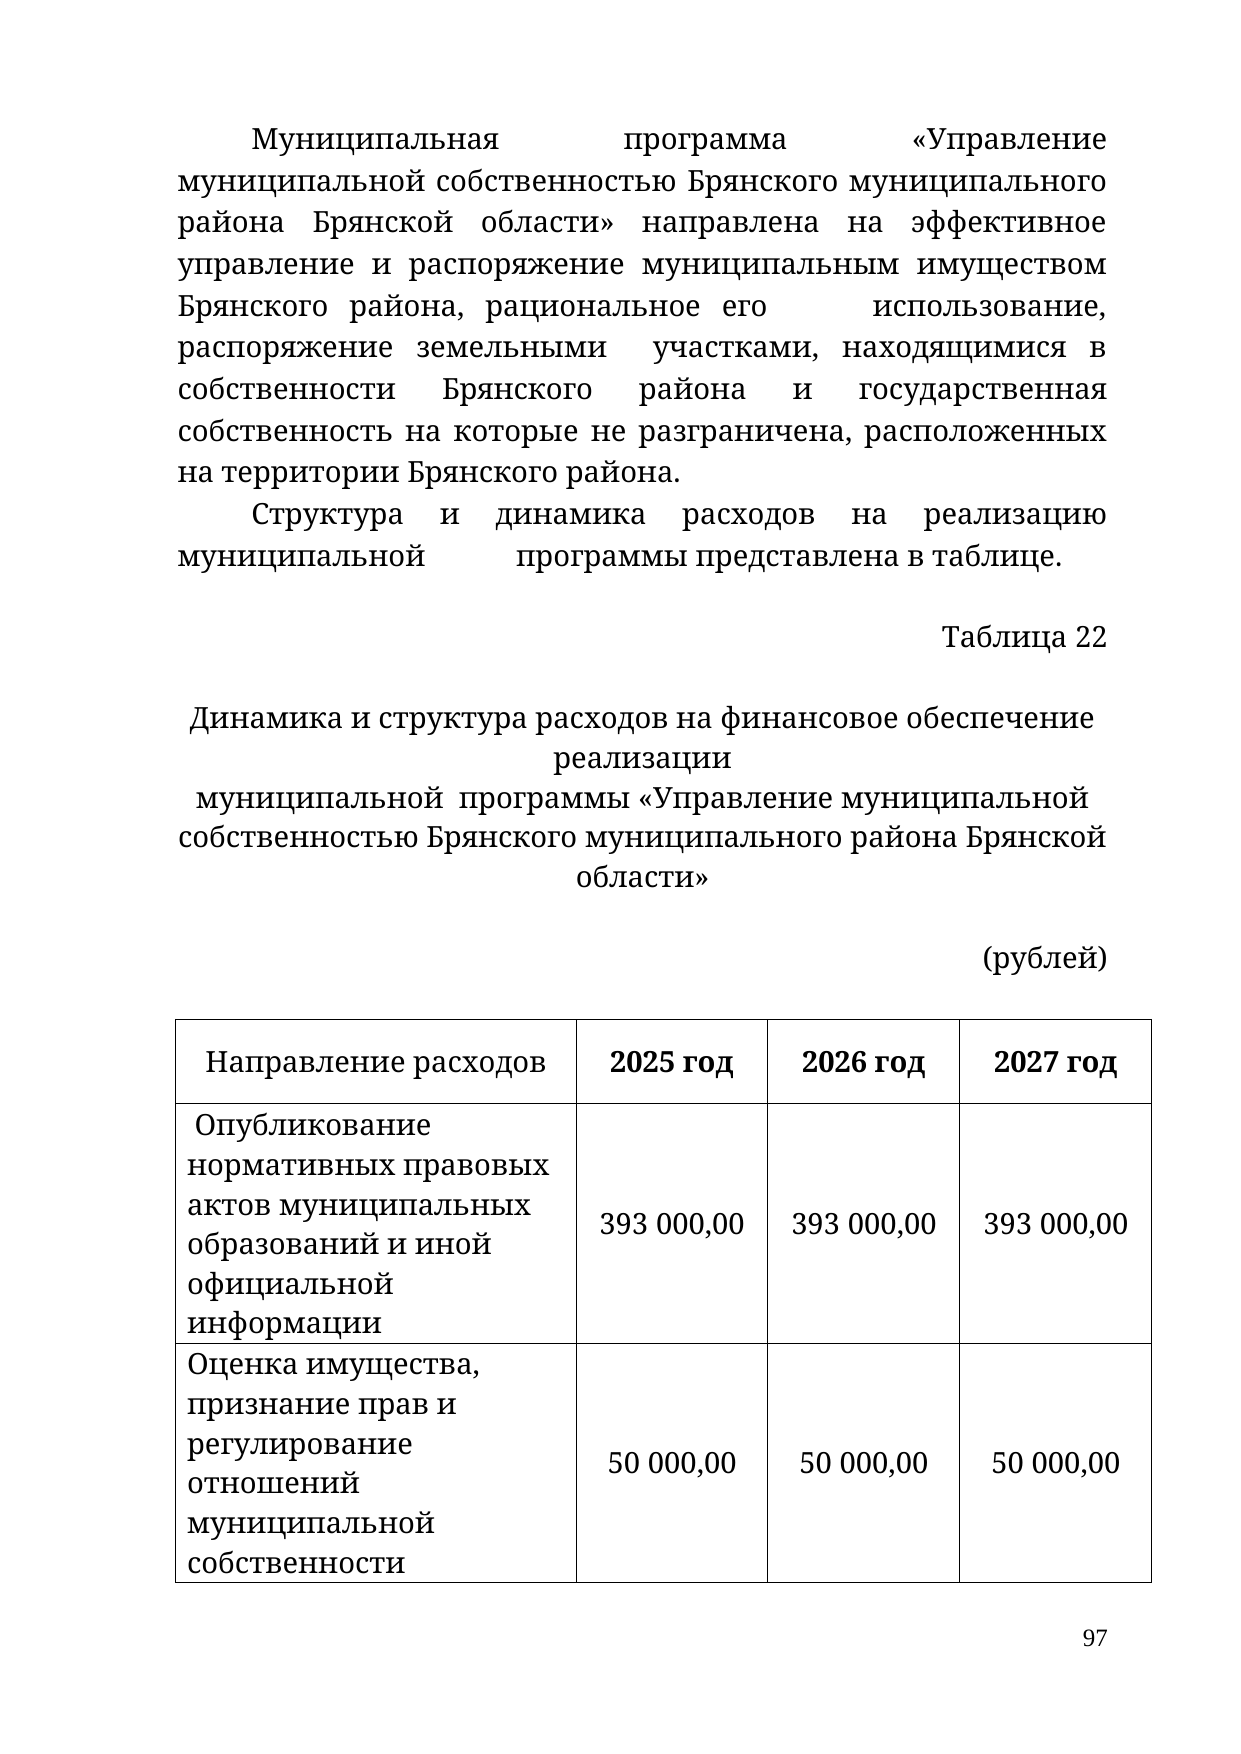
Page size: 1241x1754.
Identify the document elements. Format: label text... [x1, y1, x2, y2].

text Муниципальная программа «Управление муниципальной собственностью Брянского муниципального района Брянской области» направлена на эффективное управление и распоряжение муниципальным имуществом Брянского района, рациональное его использование, распоряжение земельными участками, находящимися в собственности Брянского района и государственная собственность на которые не разграничена, расположенных на территории Брянского района. [177, 118, 1107, 491]
table_cell 393 000,00 [960, 1104, 1151, 1342]
table_header 2027 год [960, 1020, 1151, 1103]
table_cell 50 000,00 [960, 1344, 1151, 1582]
text собственностью Брянского муниципального района Брянской области» [177, 817, 1107, 896]
table_cell Опубликование нормативных правовых актов муниципальных образований и иной официальной информации [176, 1104, 576, 1342]
table_cell Оценка имущества, признание прав и регулирование отношений муниципальной собственности [176, 1344, 576, 1582]
text Таблица 22 [177, 616, 1107, 656]
table_header 2025 год [577, 1020, 767, 1103]
table_cell 50 000,00 [768, 1344, 959, 1582]
text (рублей) [177, 938, 1107, 977]
table_header 2026 год [768, 1020, 959, 1103]
table_cell 393 000,00 [577, 1104, 767, 1342]
table_cell 393 000,00 [768, 1104, 959, 1342]
text Структура и динамика расходов на реализацию муниципальной программы представлена в таблице. [177, 493, 1107, 574]
table_header Направление расходов [176, 1020, 576, 1103]
text Динамика и структура расходов на финансовое обеспечение реализации муниципальной программы «Управление муниципальной [177, 697, 1107, 817]
table_cell 50 000,00 [577, 1344, 767, 1582]
